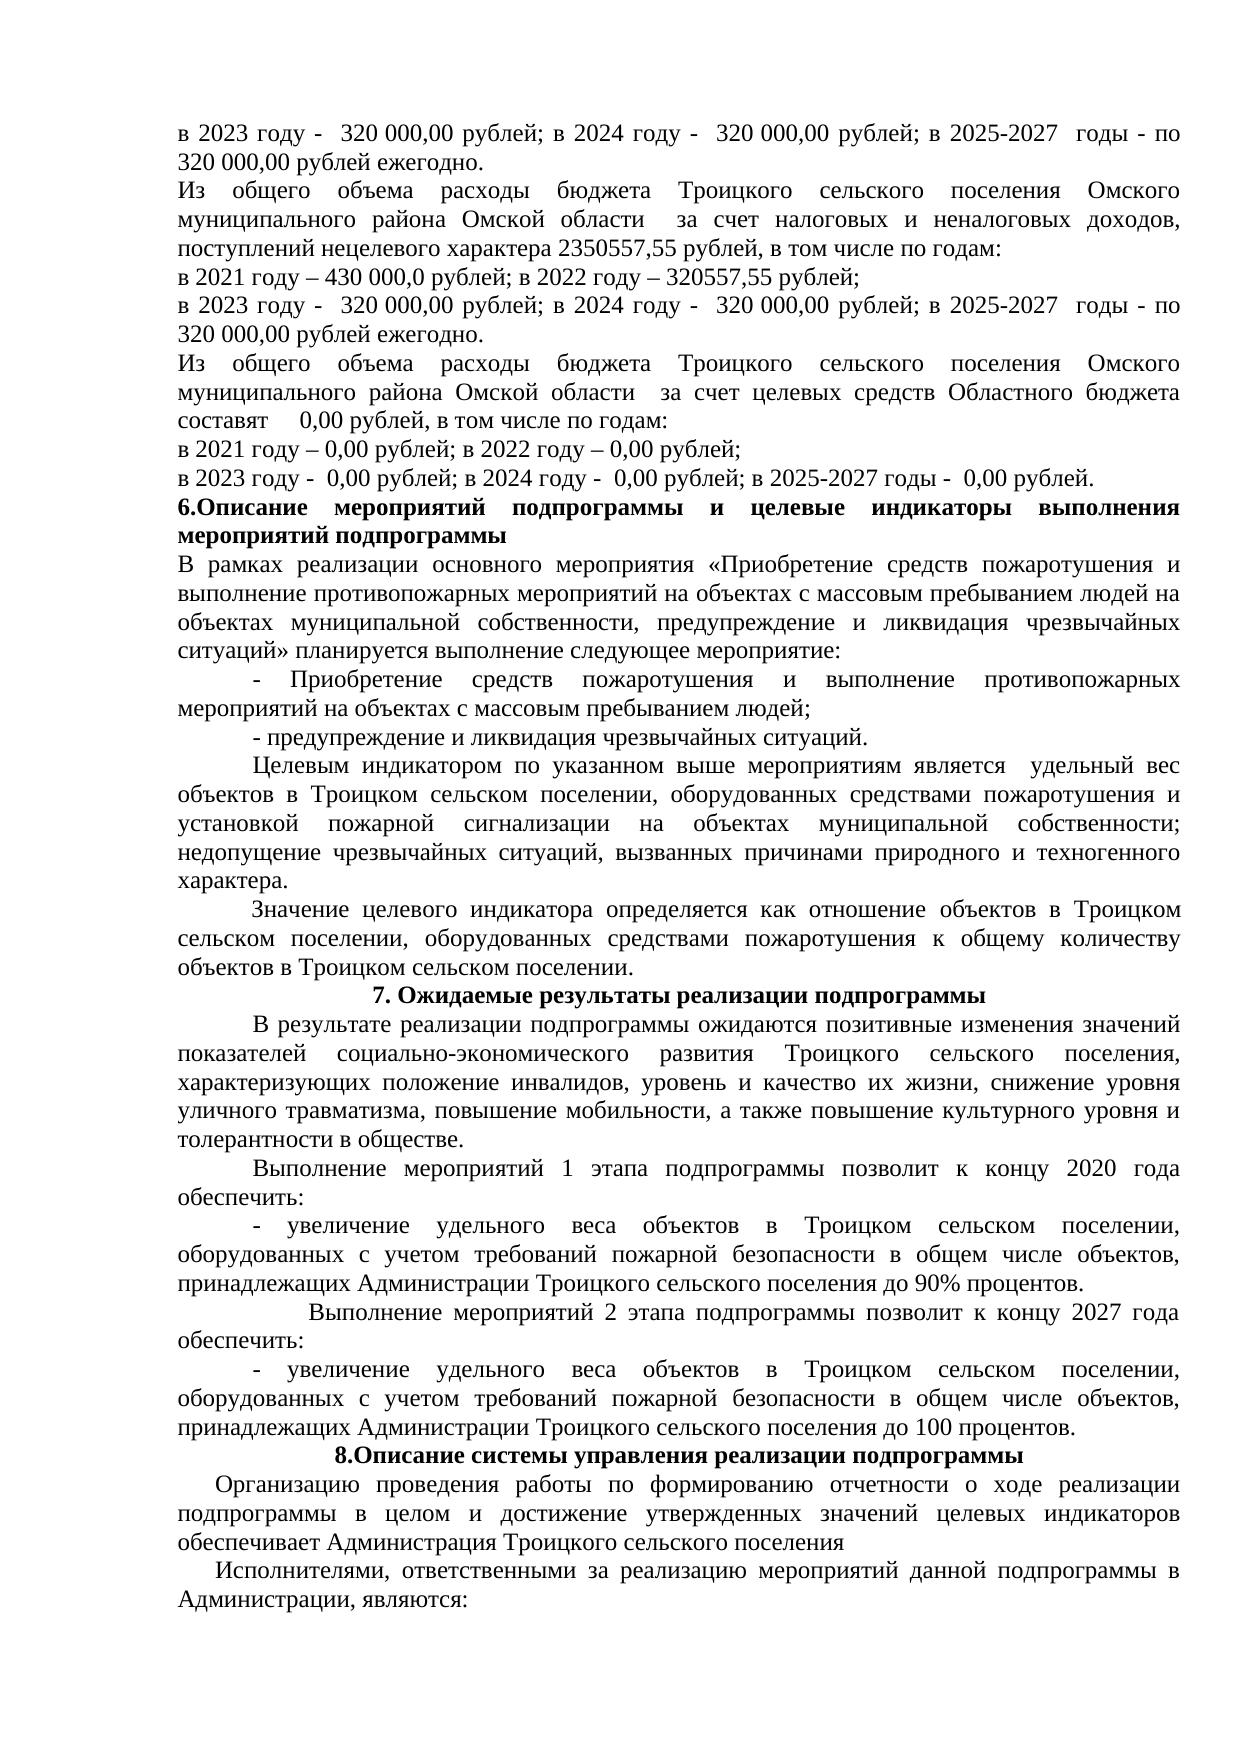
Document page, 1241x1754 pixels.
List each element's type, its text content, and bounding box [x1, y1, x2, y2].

text в 2023 году - 320 000,00 рублей; в 2024 году - 320 000,00 рублей; в 2025-2027 годы - по 320 000,00 рублей ежегодно. [177, 291, 1181, 348]
text в 2023 году - 0,00 рублей; в 2024 году - 0,00 рублей; в 2025-2027 годы - 0,00 рублей. [177, 463, 1181, 492]
text в 2021 году – 430 000,0 рублей; в 2022 году – 320557,55 рублей; [177, 262, 1181, 291]
text Из общего объема расходы бюджета Троицкого сельского поселения Омского муниципального района Омской области за счет целевых средств Областного бюджета составят 0,00 рублей, в том числе по годам: [177, 348, 1181, 434]
text В рамках реализации основного мероприятия «Приобретение средств пожаротушения и выполнение противопожарных мероприятий на объектах с массовым пребыванием людей на объектах муниципальной собственности, предупреждение и ликвидация чрезвычайных ситуаций» планируется выполнение следующее мероприятие: [177, 549, 1181, 664]
text В результате реализации подпрограммы ожидаются позитивные изменения значений показателей социально-экономического развития Троицкого сельского поселения, характеризующих положение инвалидов, уровень и качество их жизни, снижение уровня уличного травматизма, повышение мобильности, а также повышение культурного уровня и толерантности в обществе. [177, 1009, 1181, 1153]
text - Приобретение средств пожаротушения и выполнение противопожарных мероприятий на объектах с массовым пребыванием людей; [177, 664, 1181, 722]
text - увеличение удельного веса объектов в Троицком сельском поселении, оборудованных с учетом требований пожарной безопасности в общем числе объектов, принадлежащих Администрации Троицкого сельского поселения до 90% процентов. [177, 1211, 1181, 1297]
text Исполнителями, ответственными за реализацию мероприятий данной подпрограммы в Администрации, являются: [177, 1556, 1181, 1613]
text 8.Описание системы управления реализации подпрограммы [177, 1441, 1181, 1469]
text 6.Описание мероприятий подпрограммы и целевые индикаторы выполнения мероприятий подпрограммы [177, 492, 1181, 549]
text Выполнение мероприятий 2 этапа подпрограммы позволит к концу 2027 года обеспечить: [177, 1297, 1181, 1354]
text 7. Ожидаемые результаты реализации подпрограммы [177, 981, 1181, 1009]
text в 2023 году - 320 000,00 рублей; в 2024 году - 320 000,00 рублей; в 2025-2027 годы - по 320 000,00 рублей ежегодно. [177, 118, 1181, 176]
text Целевым индикатором по указанном выше мероприятиям является удельный вес объектов в Троицком сельском поселении, оборудованных средствами пожаротушения и установкой пожарной сигнализации на объектах муниципальной собственности; недопущение чрезвычайных ситуаций, вызванных причинами природного и техногенного характера. [177, 751, 1181, 894]
text Выполнение мероприятий 1 этапа подпрограммы позволит к концу 2020 года обеспечить: [177, 1153, 1181, 1211]
text Организацию проведения работы по формированию отчетности о ходе реализации подпрограммы в целом и достижение утвержденных значений целевых индикаторов обеспечивает Администрация Троицкого сельского поселения [177, 1469, 1181, 1556]
text - предупреждение и ликвидация чрезвычайных ситуаций. [177, 722, 1181, 751]
text в 2021 году – 0,00 рублей; в 2022 году – 0,00 рублей; [177, 434, 1181, 463]
text Значение целевого индикатора определяется как отношение объектов в Троицком сельском поселении, оборудованных средствами пожаротушения к общему количеству объектов в Троицком сельском поселении. [177, 894, 1181, 981]
text Из общего объема расходы бюджета Троицкого сельского поселения Омского муниципального района Омской области за счет налоговых и неналоговых доходов, поступлений нецелевого характера 2350557,55 рублей, в том числе по годам: [177, 176, 1181, 262]
text - увеличение удельного веса объектов в Троицком сельском поселении, оборудованных с учетом требований пожарной безопасности в общем числе объектов, принадлежащих Администрации Троицкого сельского поселения до 100 процентов. [177, 1354, 1181, 1441]
